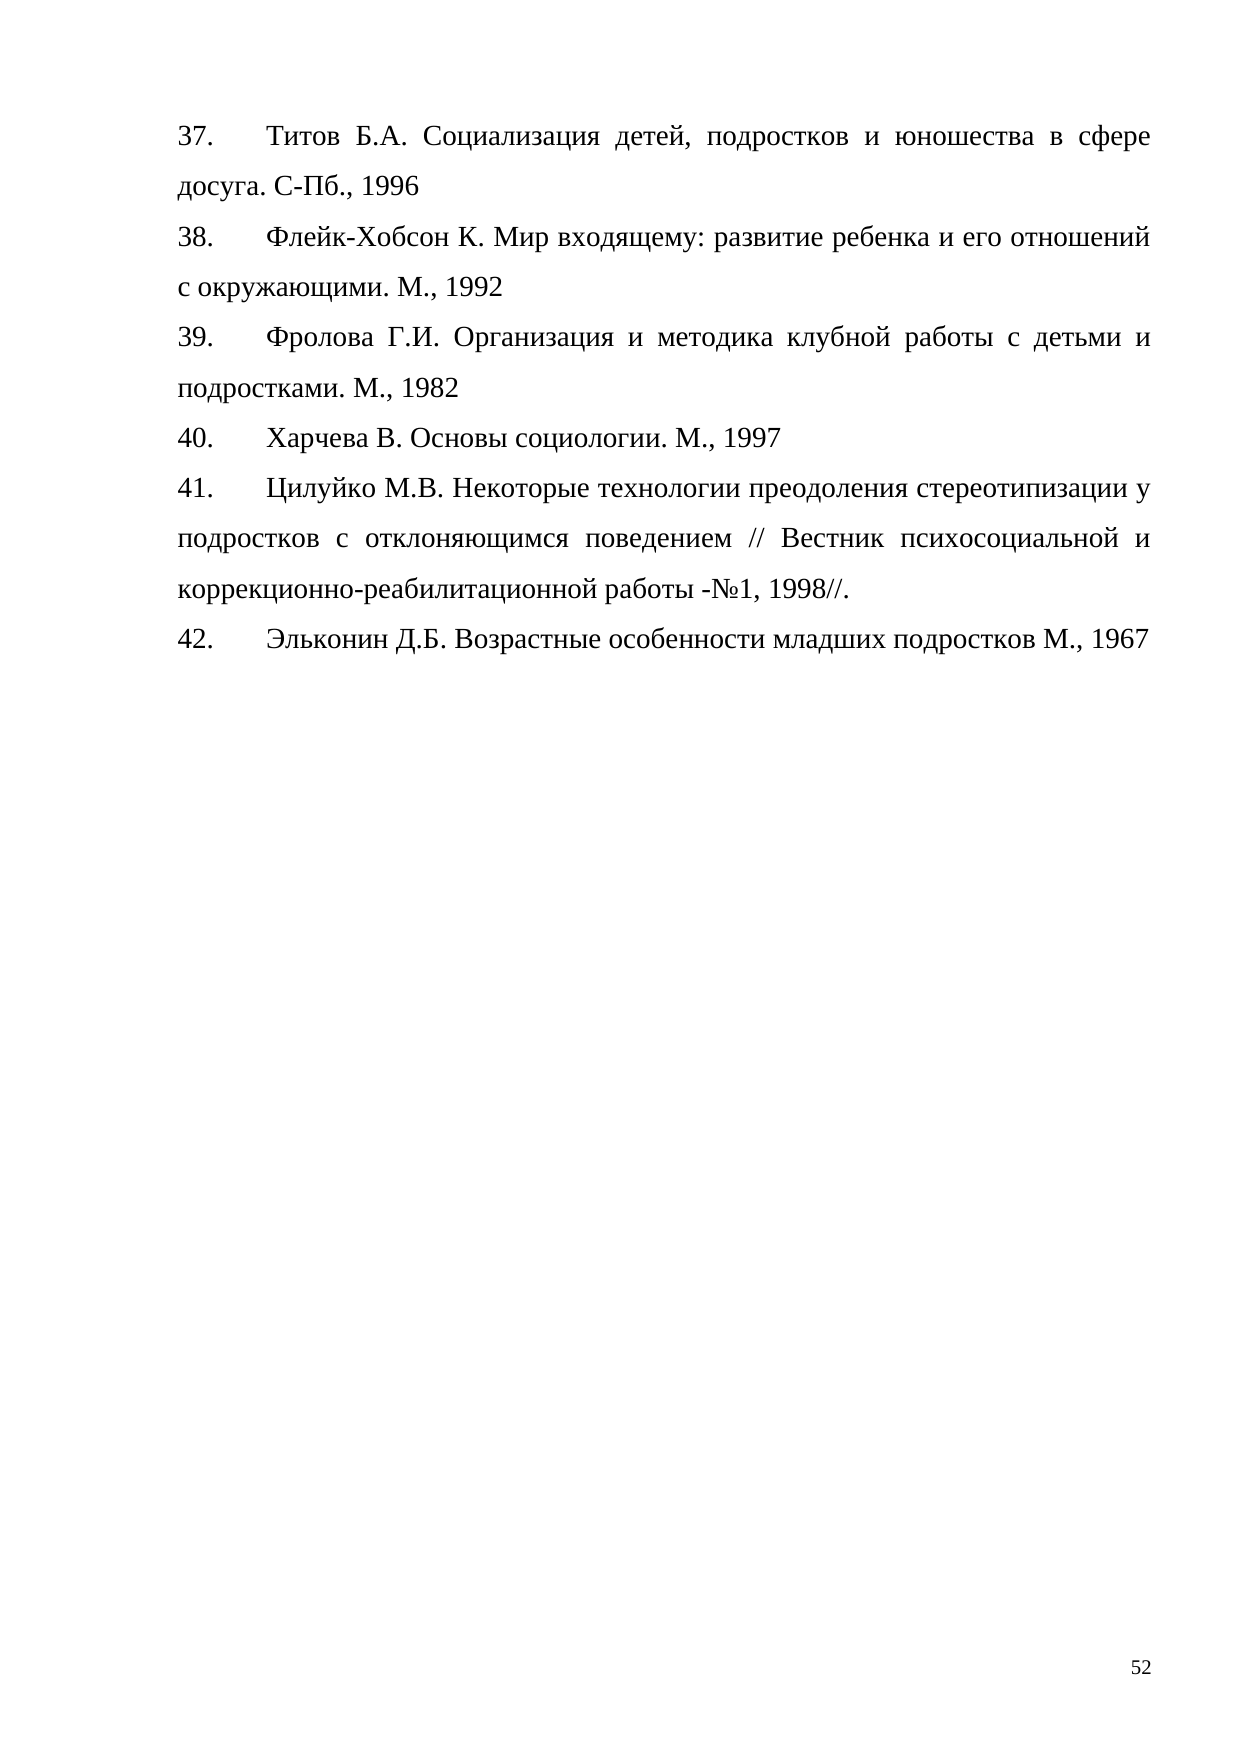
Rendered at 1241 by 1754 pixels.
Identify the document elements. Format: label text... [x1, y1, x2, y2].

list Титов Б.А. Социализация детей, подростков и юношества в сфере досуга. С-Пб., 1996 [177, 118, 1152, 202]
list Фролова Г.И. Организация и методика клубной работы с детьми и подростками. М., 1982 [177, 319, 1152, 403]
list Флейк-Хобсон К. Мир входящему: развитие ребенка и его отношений с окружающими. М., 1992 [177, 219, 1152, 303]
list Харчева В. Основы социологии. М., 1997 [177, 420, 1152, 453]
list Эльконин Д.Б. Возрастные особенности младших подростков М., 1967 [177, 621, 1152, 655]
list Цилуйко М.В. Некоторые технологии преодоления стереотипизации у подростков с отклоняющимся поведением // Вестник психосоциальной и коррекционно-реабилитационной работы -№1, 1998//. [177, 470, 1152, 604]
